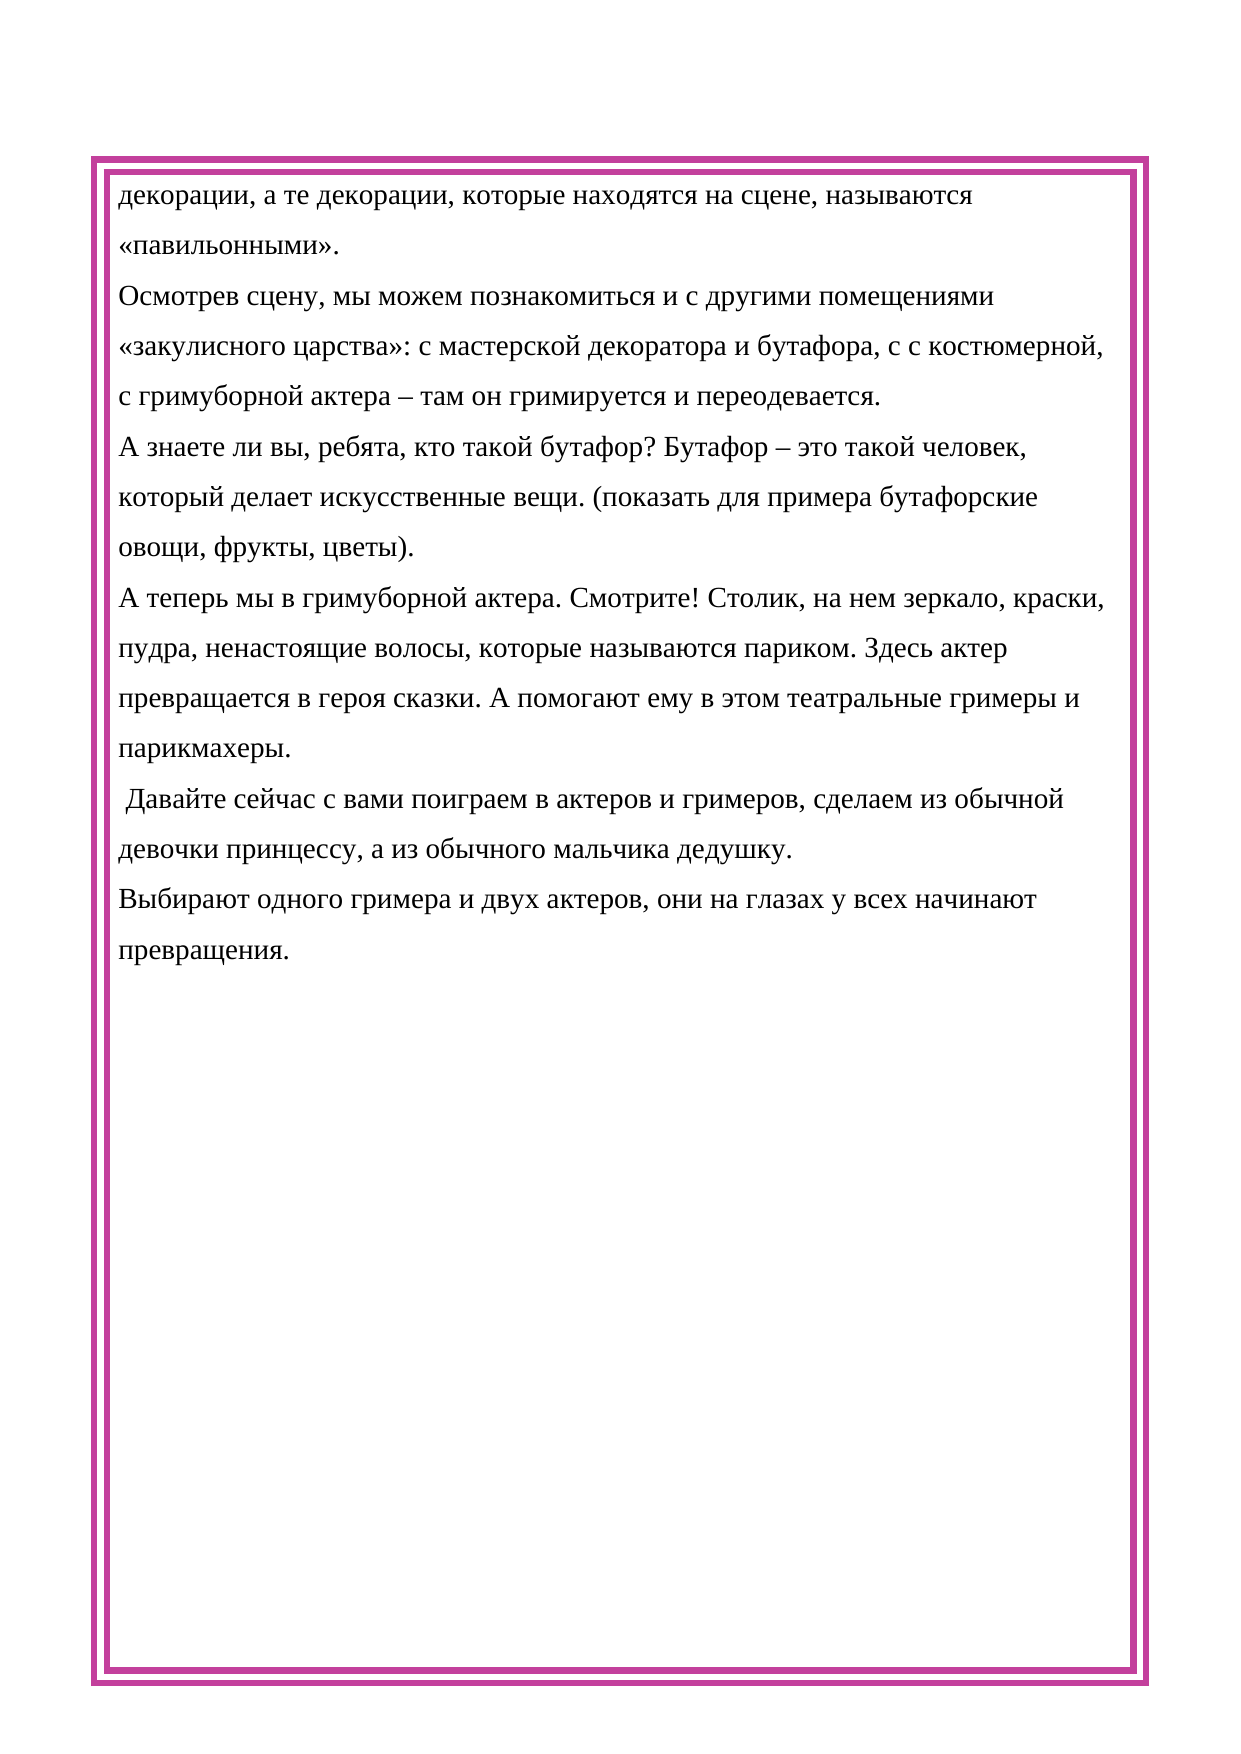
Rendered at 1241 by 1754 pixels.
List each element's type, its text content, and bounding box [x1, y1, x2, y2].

text Давайте сейчас с вами поиграем в актеров и гримеров, сделаем из обычной девочки принцессу, а из обычного мальчика дедушку. [118, 781, 1122, 865]
text А теперь мы в гримуборной актера. Смотрите! Столик, на нем зеркало, краски, пудра, ненастоящие волосы, которые называются париком. Здесь актер превращается в героя сказки. А помогают ему в этом театральные гримеры и парикмахеры. [118, 580, 1122, 764]
text Выбирают одного гримера и двух актеров, они на глазах у всех начинают превращения. [118, 882, 1122, 965]
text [118, 177, 1122, 261]
text Осмотрев сцену, мы можем познакомиться и с другими помещениями «закулисного царства»: с мастерской декоратора и бутафора, с с костюмерной, с гримуборной актера – там он гримируется и переодевается. [118, 278, 1122, 412]
text А знаете ли вы, ребята, кто такой бутафор? Бутафор – это такой человек, который делает искусственные вещи. (показать для примера бутафорские овощи, фрукты, цветы). [118, 429, 1122, 563]
